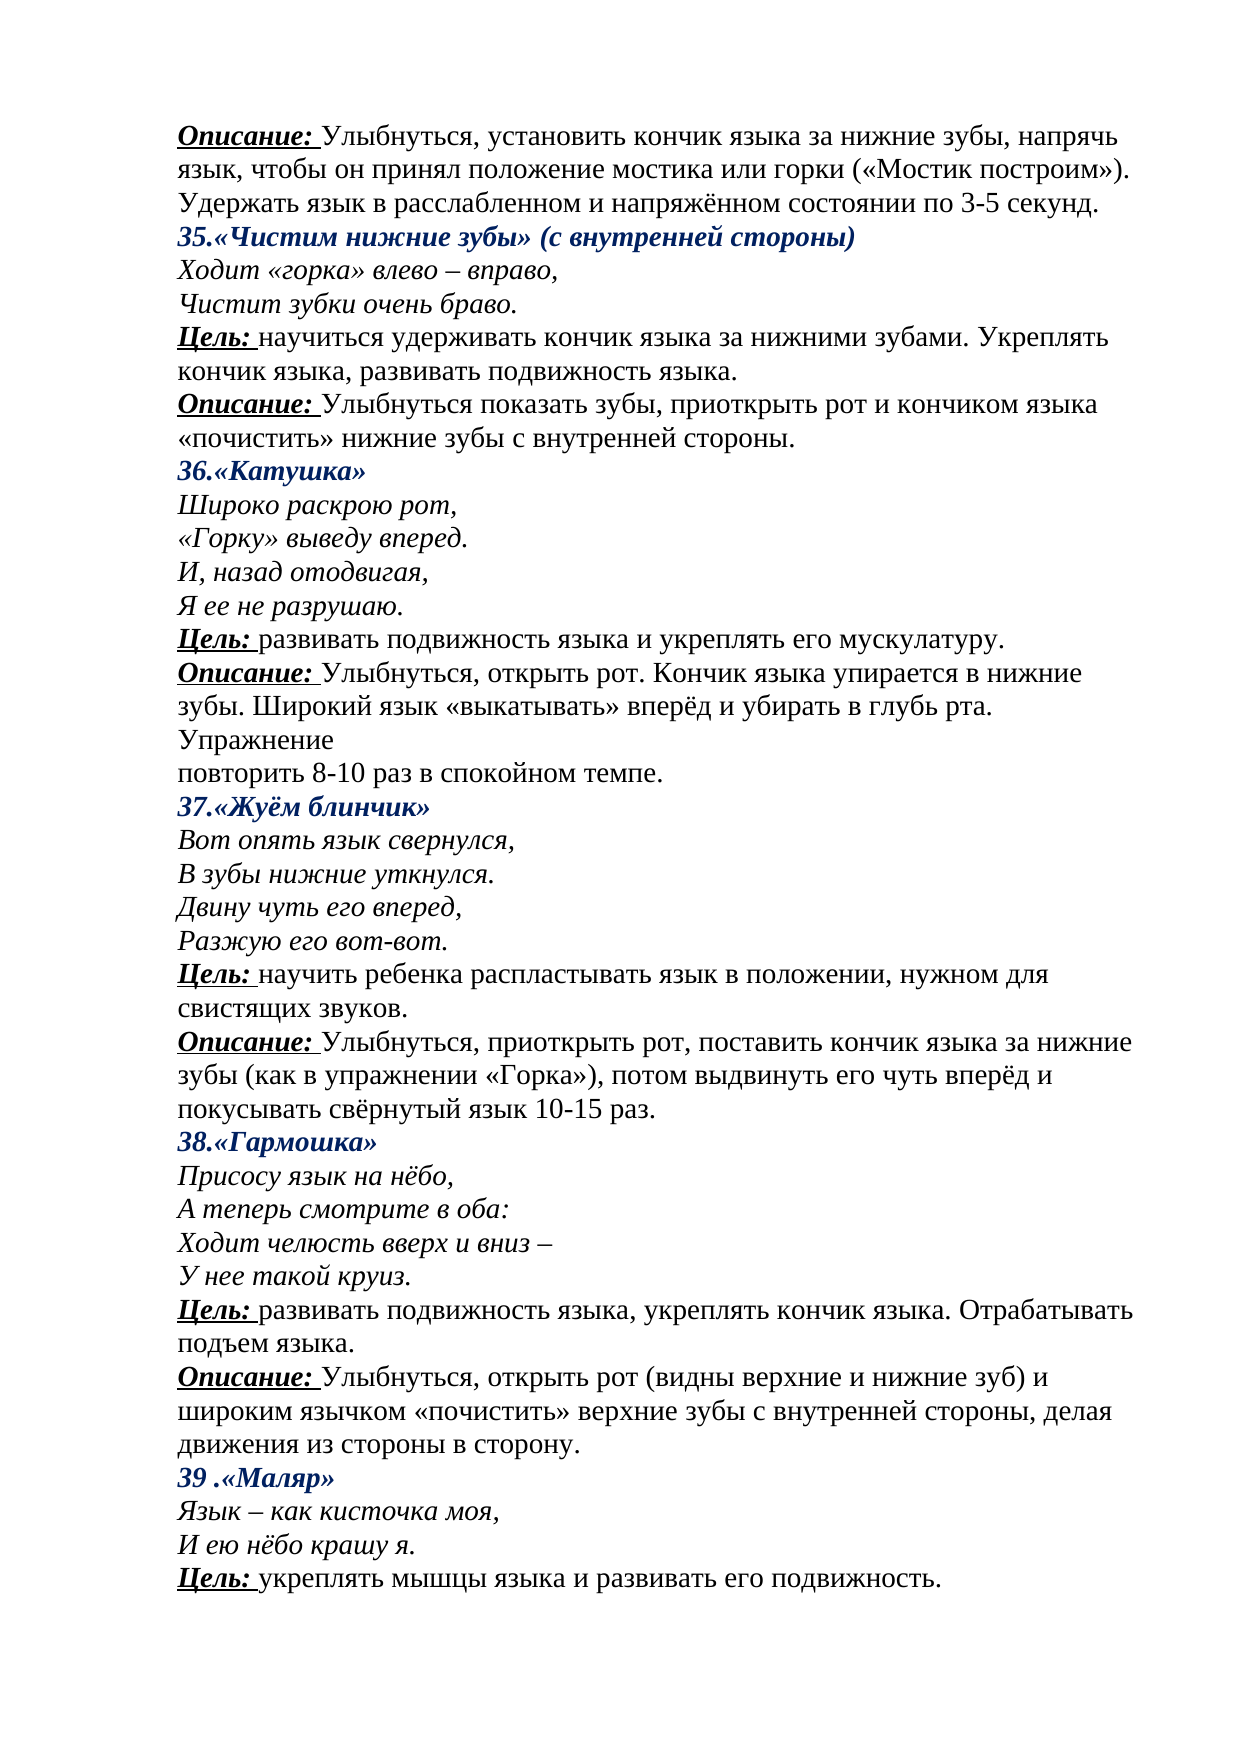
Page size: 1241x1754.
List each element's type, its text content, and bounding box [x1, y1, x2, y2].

text Вот опять язык свернулся, [177, 822, 1152, 856]
text Чистит зубки очень браво. [177, 286, 1152, 319]
text А теперь смотрите в оба: [177, 1191, 1152, 1225]
text Цель: развивать подвижность языка, укреплять кончик языка. Отрабатывать [177, 1292, 1152, 1326]
text 37.«Жуём блинчик» [177, 789, 1152, 822]
text Описание: Улыбнуться, приоткрыть рот, поставить кончик языка за нижние зубы (как в упражнении «Горка»), потом выдвинуть его чуть вперёд и покусывать свёрнутый язык 10-15 раз. [177, 1024, 1152, 1124]
text «Горку» выведу вперед. [177, 521, 1152, 554]
text И ею нёбо крашу я. [177, 1527, 1152, 1560]
text 35.«Чистим нижние зубы» (с внутренней стороны) [177, 219, 1152, 252]
text 39 .«Маляр» [177, 1460, 1152, 1493]
text Цель: укреплять мышцы языка и развивать его подвижность. [177, 1560, 1152, 1594]
text Разжую его вот-вот. [177, 923, 1152, 957]
text 38.«Гармошка» [177, 1124, 1152, 1158]
text Цель: научить ребенка распластывать язык в положении, нужном для свистящих звуков. [177, 957, 1152, 1024]
text повторить 8-10 раз в спокойном темпе. [177, 755, 1152, 789]
text 36.«Катушка» [177, 453, 1152, 487]
text Ходит челюсть вверх и вниз – [177, 1225, 1152, 1258]
text Широко раскрою рот, [177, 487, 1152, 521]
text Цель: научиться удерживать кончик языка за нижними зубами. Укреплять кончик языка, развивать подвижность языка. [177, 319, 1152, 386]
text Двину чуть его вперед, [177, 889, 1152, 923]
text Ходит «горка» влево – вправо, [177, 252, 1152, 286]
text Я ее не разрушаю. [177, 588, 1152, 621]
text подъем языка. [177, 1326, 1152, 1359]
text Цель: развивать подвижность языка и укреплять его мускулатуру. [177, 621, 1152, 655]
text Описание: Улыбнуться, открыть рот (видны верхние и нижние зуб) и широким язычком «почистить» верхние зубы с внутренней стороны, делая движения из стороны в сторону. [177, 1359, 1152, 1460]
text И, назад отодвигая, [177, 554, 1152, 588]
text У нее такой круиз. [177, 1258, 1152, 1292]
text Описание: Улыбнуться показать зубы, приоткрыть рот и кончиком языка «почистить» нижние зубы с внутренней стороны. [177, 386, 1152, 453]
text Присосу язык на нёбо, [177, 1158, 1152, 1191]
text Описание: Улыбнуться, открыть рот. Кончик языка упирается в нижние зубы. Широкий язык «выкатывать» вперёд и убирать в глубь рта. Упражнение [177, 655, 1152, 755]
text В зубы нижние уткнулся. [177, 856, 1152, 889]
text Язык – как кисточка моя, [177, 1493, 1152, 1527]
text Описание: Улыбнуться, установить кончик языка за нижние зубы, напрячь язык, чтобы он принял положение мостика или горки («Мостик построим»). Удержать язык в расслабленном и напряжённом состоянии по 3-5 секунд. [177, 118, 1152, 219]
